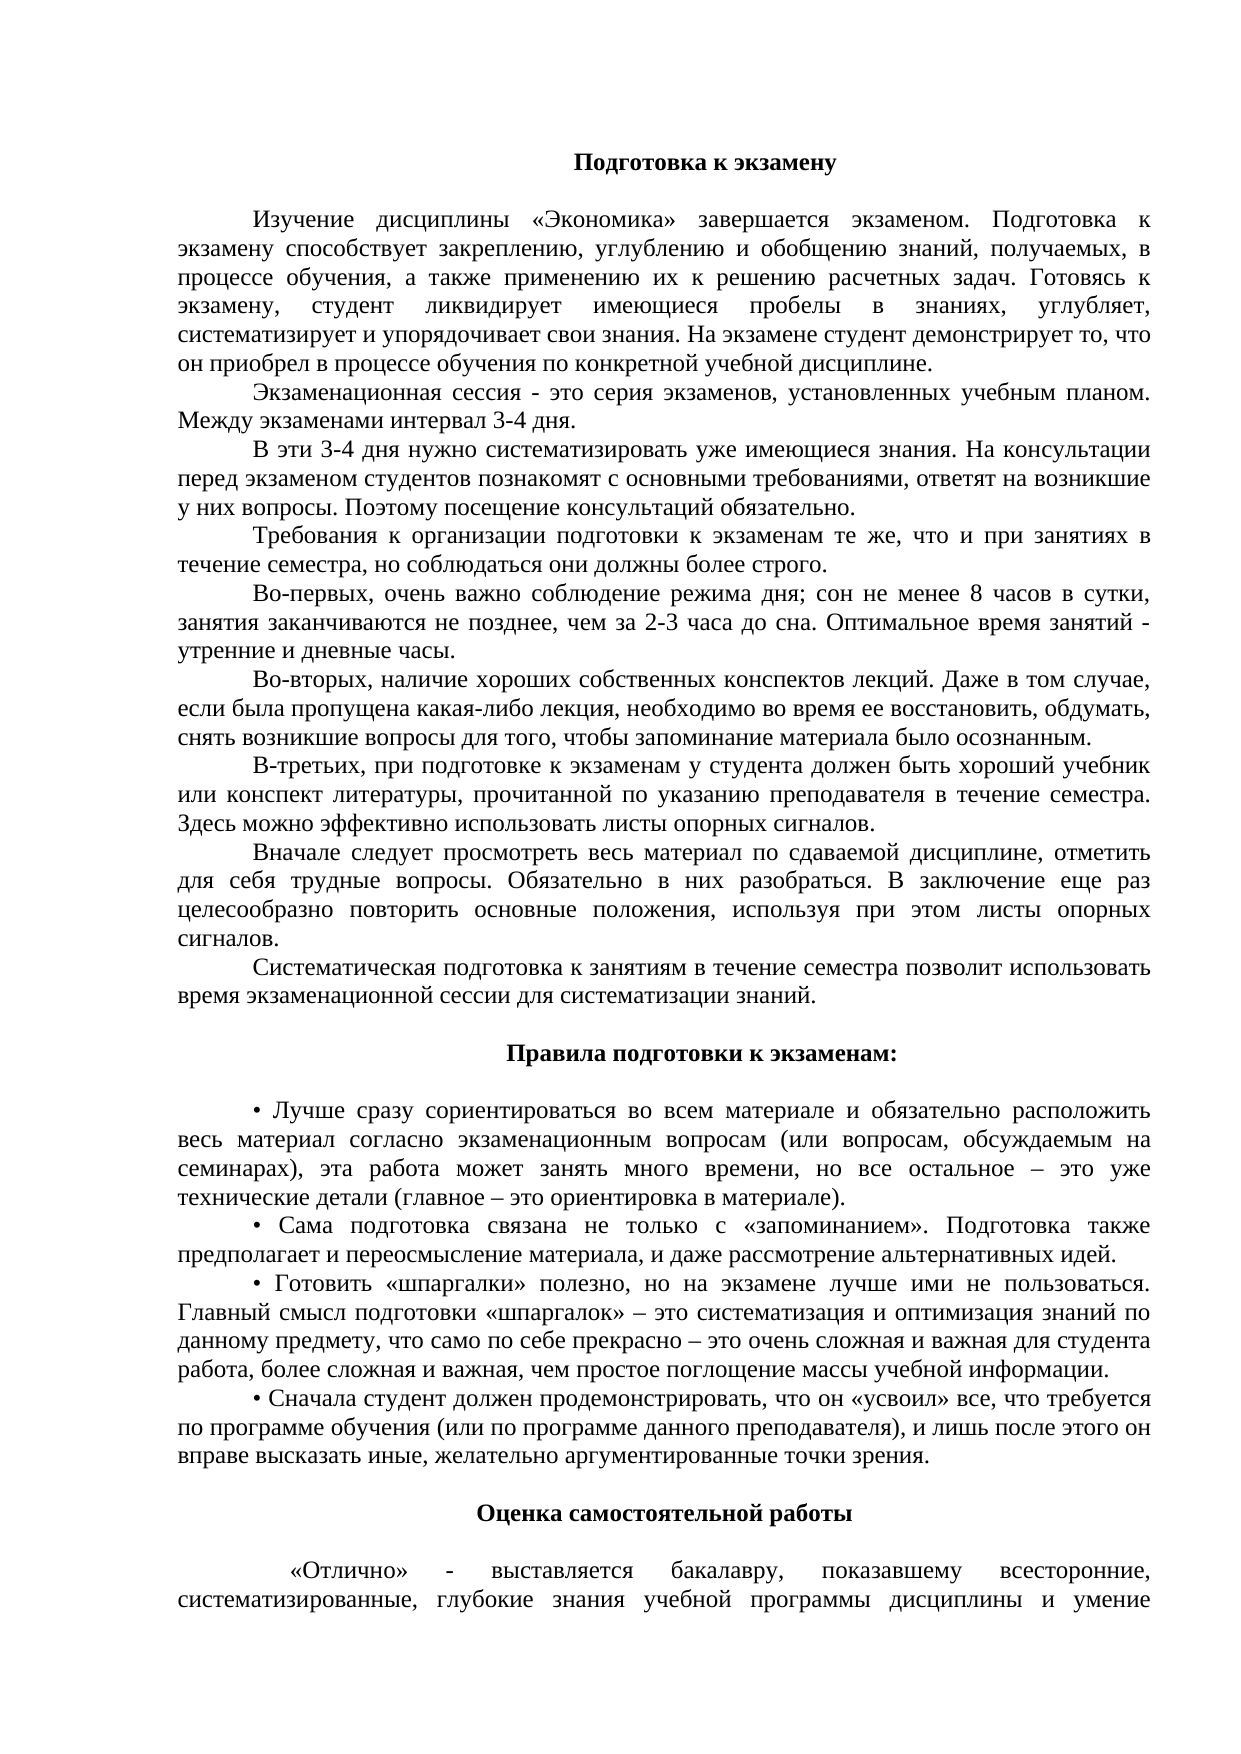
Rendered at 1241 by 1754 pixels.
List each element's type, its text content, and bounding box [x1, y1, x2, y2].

text В эти 3-4 дня нужно систематизировать уже имеющиеся знания. На консультации перед экзаменом студентов познакомят с основными требованиями, ответят на возникшие у них вопросы. Поэтому посещение консультаций обязательно. [177, 434, 1152, 521]
text В-третьих, при подготовке к экзаменам у студента должен быть хороший учебник или конспект литературы, прочитанной по указанию преподавателя в течение семестра. Здесь можно эффективно использовать листы опорных сигналов. [177, 751, 1152, 837]
text Требования к организации подготовки к экзаменам те же, что и при занятиях в течение семестра, но соблюдаться они должны более строго. [177, 521, 1152, 578]
text Изучение дисциплины «Экономика» завершается экзаменом. Подготовка к экзамену способствует закреплению, углублению и обобщению знаний, получаемых, в процессе обучения, а также применению их к решению расчетных задач. Готовясь к экзамену, студент ликвидирует имеющиеся пробелы в знаниях, углубляет, систематизирует и упорядочивает свои знания. На экзамене студент демонстрирует то, что он приобрел в процессе обучения по конкретной учебной дисциплине. [177, 204, 1152, 377]
text • Сначала студент должен продемонстрировать, что он «усвоил» все, что требуется по программе обучения (или по программе данного преподавателя), и лишь после этого он вправе высказать иные, желательно аргументированные точки зрения. [177, 1383, 1152, 1469]
text Оценка самостоятельной работы [177, 1498, 1152, 1527]
text Правила подготовки к экзаменам: [177, 1038, 1152, 1067]
text • Лучше сразу сориентироваться во всем материале и обязательно расположить весь материал согласно экзаменационным вопросам (или вопросам, обсуждаемым на семинарах), эта работа может занять много времени, но все остальное – это уже технические детали (главное – это ориентировка в материале). [177, 1096, 1152, 1211]
text Во-первых, очень важно соблюдение режима дня; сон не менее 8 часов в сутки, занятия заканчиваются не позднее, чем за 2-3 часа до сна. Оптимальное время занятий - утренние и дневные часы. [177, 578, 1152, 664]
text Систематическая подготовка к занятиям в течение семестра позволит использовать время экзаменационной сессии для систематизации знаний. [177, 952, 1152, 1009]
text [177, 1556, 1152, 1613]
text • Сама подготовка связана не только с «запоминанием». Подготовка также предполагает и переосмысление материала, и даже рассмотрение альтернативных идей. [177, 1211, 1152, 1268]
text Вначале следует просмотреть весь материал по сдаваемой дисциплине, отметить для себя трудные вопросы. Обязательно в них разобраться. В заключение еще раз целесообразно повторить основные положения, используя при этом листы опорных сигналов. [177, 837, 1152, 952]
text • Готовить «шпаргалки» полезно, но на экзамене лучше ими не пользоваться. Главный смысл подготовки «шпаргалок» – это систематизация и оптимизация знаний по данному предмету, что само по себе прекрасно – это очень сложная и важная для студента работа, более сложная и важная, чем простое поглощение массы учебной информации. [177, 1268, 1152, 1383]
text Во-вторых, наличие хороших собственных конспектов лекций. Даже в том случае, если была пропущена какая-либо лекция, необходимо во время ее восстановить, обдумать, снять возникшие вопросы для того, чтобы запоминание материала было осознанным. [177, 664, 1152, 751]
text Экзаменационная сессия - это серия экзаменов, установленных учебным планом. Между экзаменами интервал 3-4 дня. [177, 377, 1152, 434]
text Подготовка к экзамену [177, 147, 1152, 176]
